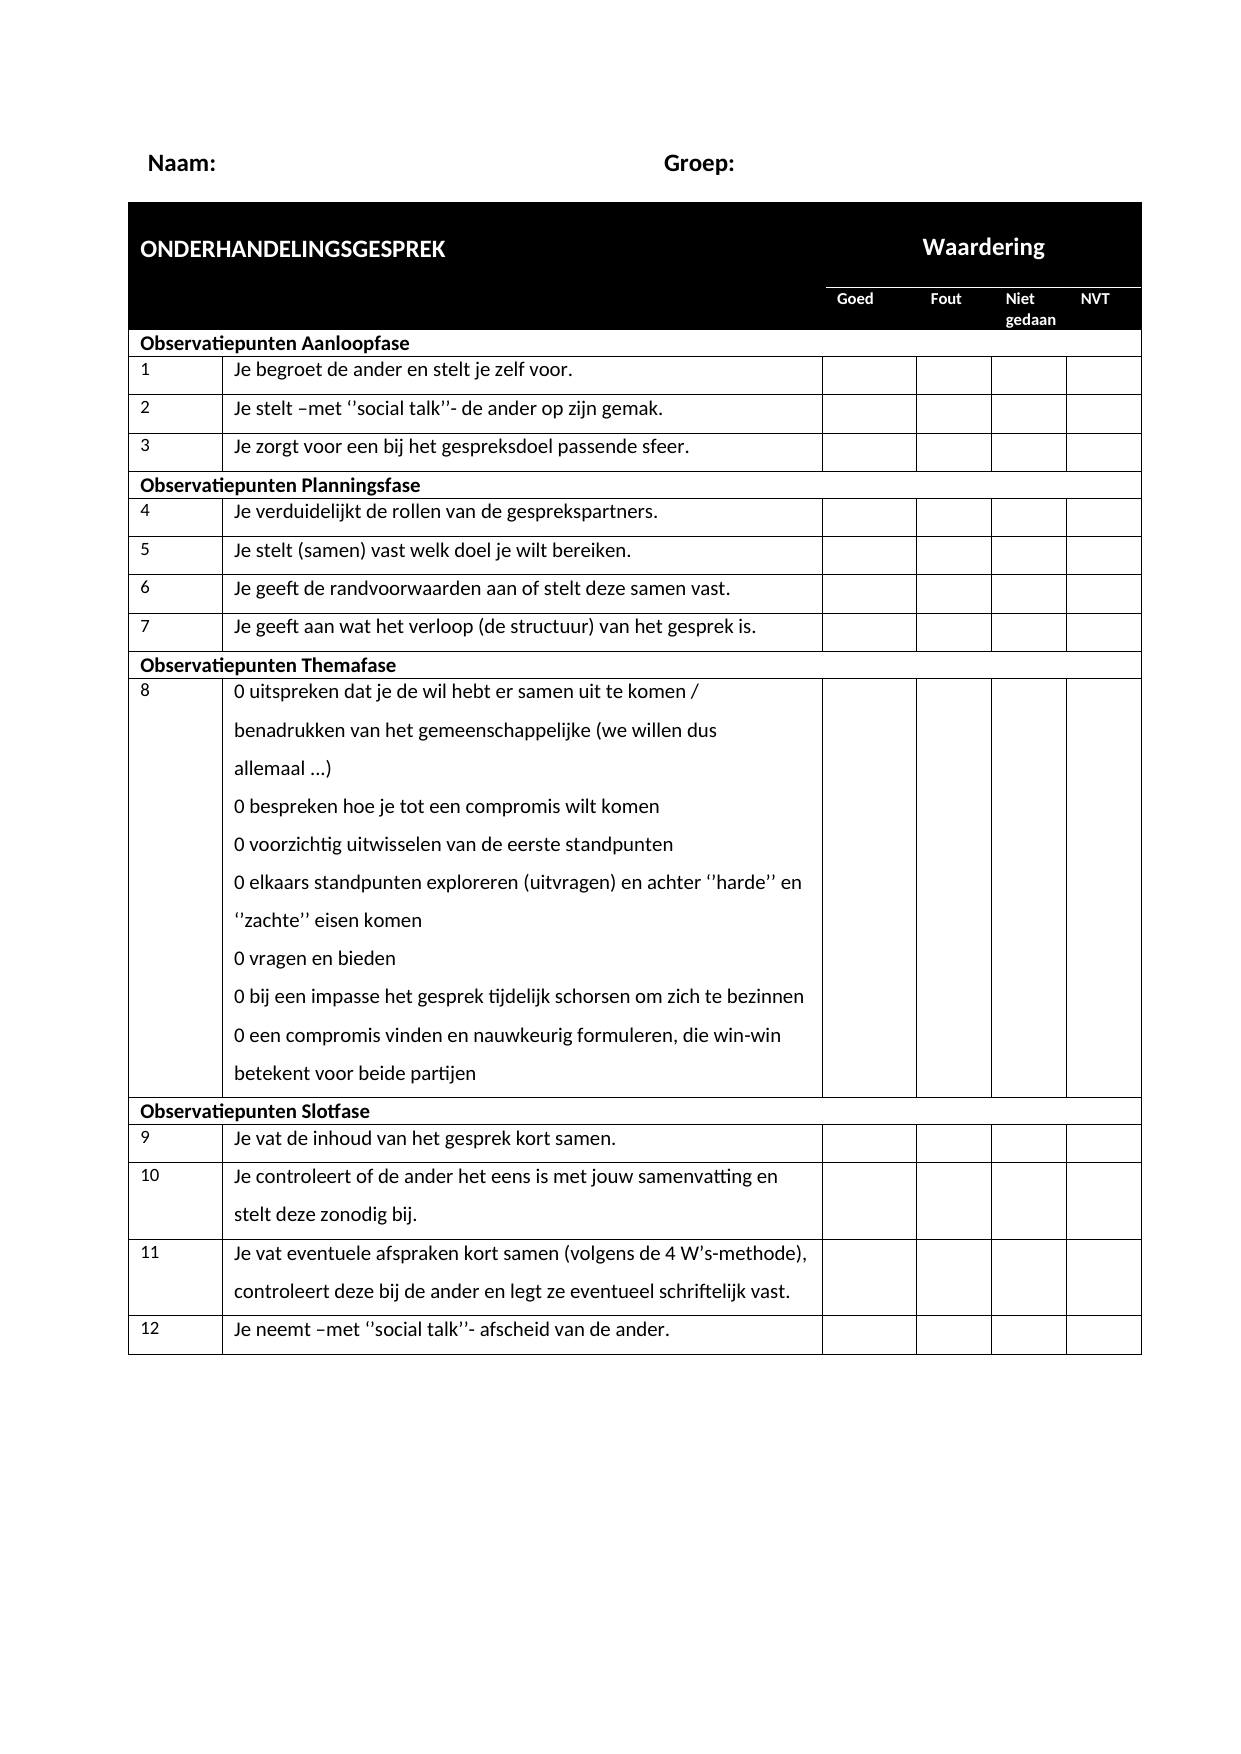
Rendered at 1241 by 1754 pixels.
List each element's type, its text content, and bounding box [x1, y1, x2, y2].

table_cell Je stelt (samen) vast welk doel je wilt bereiken. [223, 537, 822, 574]
table_cell [1067, 537, 1141, 574]
table_cell Je stelt –met ‘’social talk’’- de ander op zijn gemak. [223, 395, 822, 432]
table_cell [917, 575, 991, 613]
table_cell [992, 679, 1066, 1097]
table_cell Je neemt –met ‘’social talk’’- afscheid van de ander. [223, 1316, 822, 1354]
table_cell 8 [129, 679, 222, 1097]
table_cell [992, 1163, 1066, 1239]
table_cell Goed [826, 289, 919, 329]
table_cell [917, 614, 991, 651]
table_cell 9 [129, 1125, 222, 1162]
table_cell 2 [129, 395, 222, 432]
table_cell [992, 434, 1066, 471]
table_cell [1067, 357, 1141, 394]
table_cell 12 [129, 1316, 222, 1354]
table_cell [823, 575, 916, 613]
table_cell Je geeft de randvoorwaarden aan of stelt deze samen vast. [223, 575, 822, 613]
table_cell [1067, 614, 1141, 651]
table_cell [992, 1316, 1066, 1354]
table_cell [917, 679, 991, 1097]
table_cell [917, 1240, 991, 1315]
table_cell 0 uitspreken dat je de wil hebt er samen uit te komen / benadrukken van het gemeenschappelijke (we willen dus allemaal ...) 0 bespreken hoe je tot een compromis wilt komen 0 voorzichtig uitwisselen van de eerste standpunten 0 elkaars standpunten exploreren (uitvragen) en achter ‘’harde’’ en ‘’zachte’’ eisen komen 0 vragen en bieden 0 bij een impasse het gesprek tijdelijk schorsen om zich te bezinnen 0 een compromis vinden en nauwkeurig formuleren, die win-win betekent voor beide partijen [223, 679, 822, 1097]
table_cell [823, 499, 916, 536]
table_cell Niet gedaan [995, 289, 1069, 329]
table_cell [917, 357, 991, 394]
table_cell [823, 679, 916, 1097]
table_cell [992, 537, 1066, 574]
table_cell Je zorgt voor een bij het gespreksdoel passende sfeer. [223, 434, 822, 471]
table_cell 6 [129, 575, 222, 613]
table_cell Observatiepunten Planningsfase [129, 472, 1141, 497]
table_cell [917, 395, 991, 432]
table_cell [823, 395, 916, 432]
table_cell [992, 1125, 1066, 1162]
table_cell [917, 1125, 991, 1162]
table_header Waardering [826, 203, 1141, 287]
table_header ONDERHANDELINGSGESPREK [129, 203, 825, 329]
table_cell [823, 1240, 916, 1315]
table_cell [992, 575, 1066, 613]
table_cell [823, 1316, 916, 1354]
table_cell [1067, 679, 1141, 1097]
table_cell [1067, 1316, 1141, 1354]
table_cell [823, 537, 916, 574]
table_cell [1067, 434, 1141, 471]
table_cell Je vat eventuele afspraken kort samen (volgens de 4 W’s-methode), controleert deze bij de ander en legt ze eventueel schriftelijk vast. [223, 1240, 822, 1315]
table_cell 10 [129, 1163, 222, 1239]
table_cell [823, 614, 916, 651]
table_cell [1067, 1163, 1141, 1239]
table_cell [917, 1163, 991, 1239]
table_cell NVT [1070, 289, 1141, 329]
table_cell Observatiepunten Themafase [129, 652, 1141, 678]
table_cell [917, 499, 991, 536]
table_cell Fout [920, 289, 994, 329]
table_cell Je geeft aan wat het verloop (de structuur) van het gesprek is. [223, 614, 822, 651]
table_cell Observatiepunten Aanloopfase [129, 330, 1141, 356]
table_cell [992, 357, 1066, 394]
table_cell [992, 614, 1066, 651]
table_cell [1067, 1240, 1141, 1315]
table_cell 4 [129, 499, 222, 536]
table_cell [823, 357, 916, 394]
table_cell Je controleert of de ander het eens is met jouw samenvatting en stelt deze zonodig bij. [223, 1163, 822, 1239]
table_cell [823, 434, 916, 471]
table_cell 7 [129, 614, 222, 651]
table_cell [823, 1125, 916, 1162]
table_cell Je begroet de ander en stelt je zelf voor. [223, 357, 822, 394]
table_cell Je verduidelijkt de rollen van de gesprekspartners. [223, 499, 822, 536]
table_cell [992, 395, 1066, 432]
table_cell [1067, 575, 1141, 613]
table_cell [823, 1163, 916, 1239]
table_cell Observatiepunten Slotfase [129, 1098, 1141, 1124]
table_cell 3 [129, 434, 222, 471]
table_cell [1067, 1125, 1141, 1162]
table_cell [917, 434, 991, 471]
table_cell [1067, 395, 1141, 432]
table_cell Je vat de inhoud van het gesprek kort samen. [223, 1125, 822, 1162]
table_cell [992, 1240, 1066, 1315]
table_cell 11 [129, 1240, 222, 1315]
table_cell [917, 537, 991, 574]
text Naam: Groep: [148, 148, 1093, 178]
table_cell [1067, 499, 1141, 536]
table_cell 5 [129, 537, 222, 574]
table_cell [992, 499, 1066, 536]
table_cell 1 [129, 357, 222, 394]
table_cell [917, 1316, 991, 1354]
